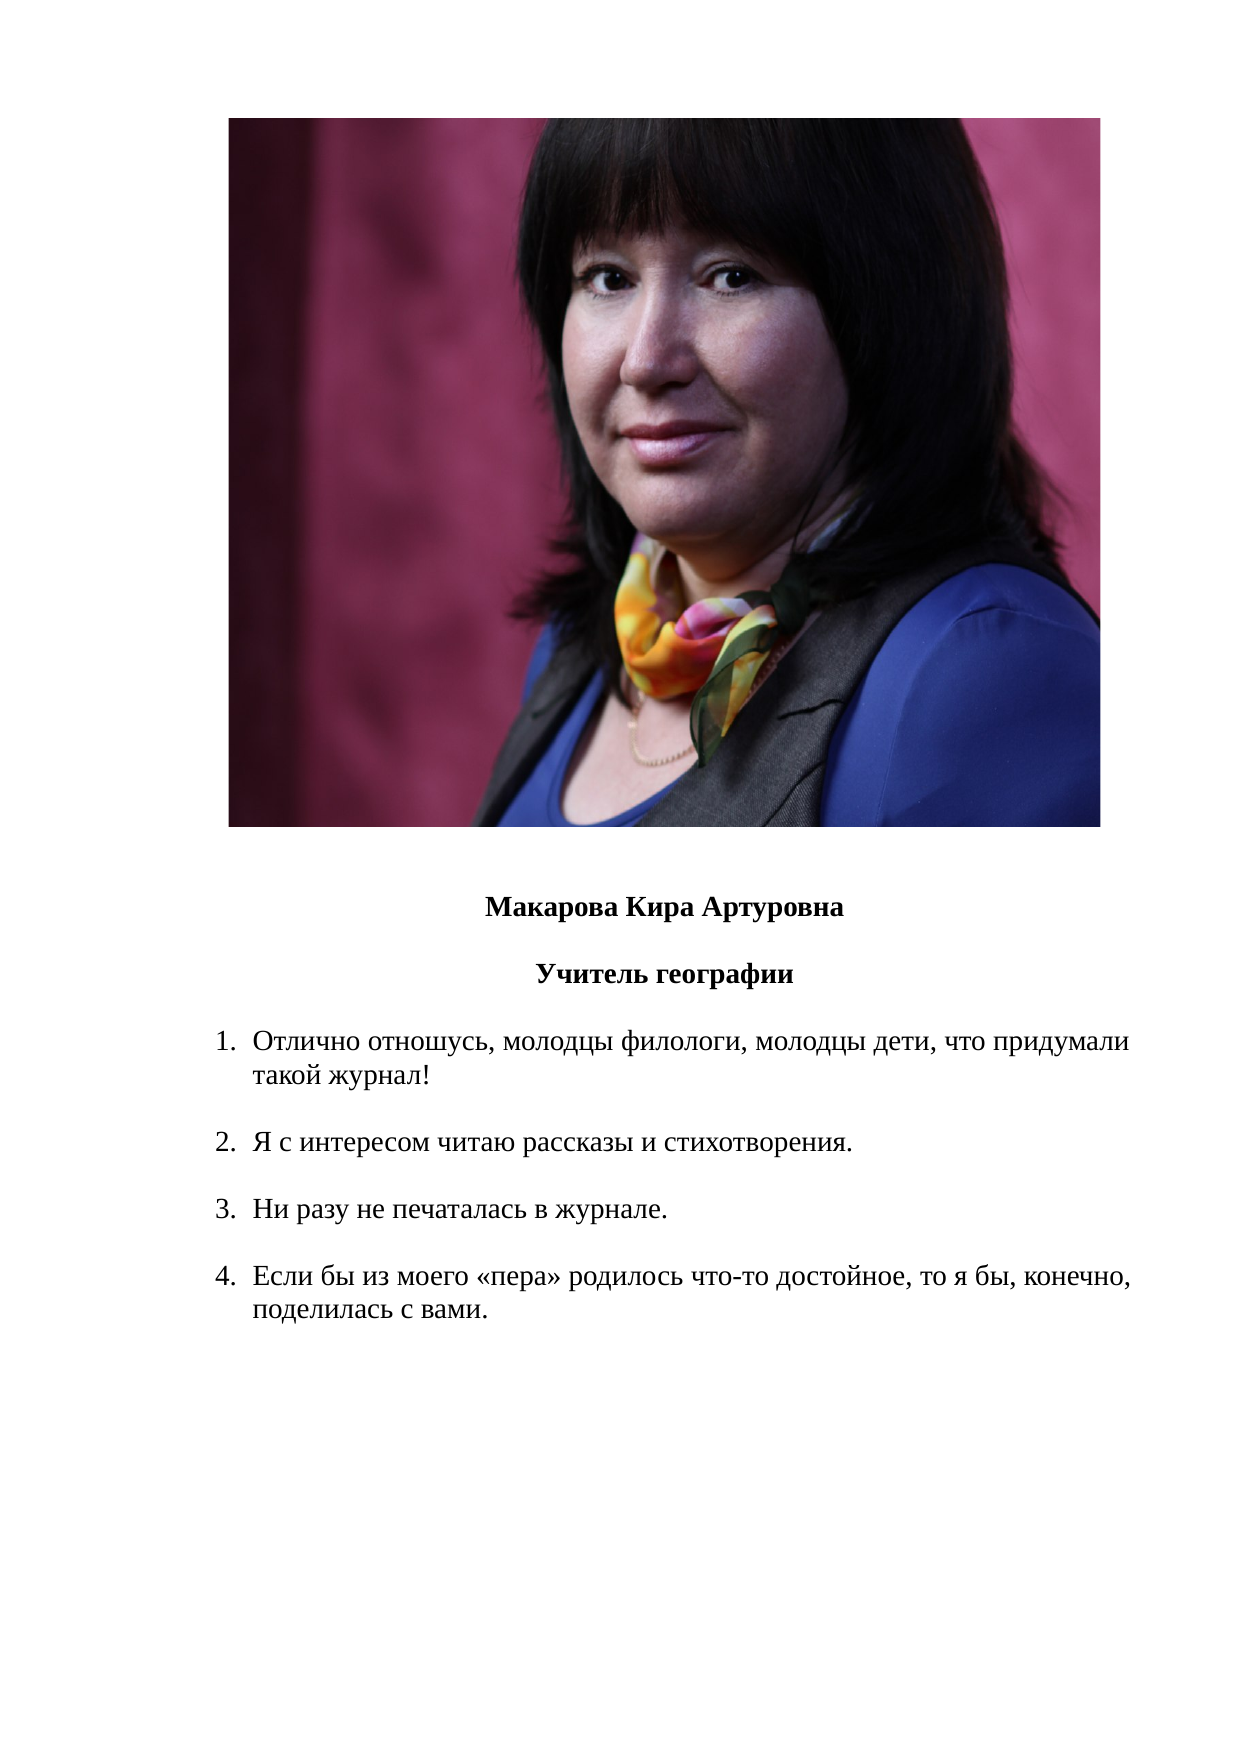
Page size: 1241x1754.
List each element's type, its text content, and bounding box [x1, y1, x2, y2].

text Учитель географии [177, 956, 1152, 990]
list Если бы из моего «пера» родилось что-то достойное, то я бы, конечно, поделилась с вами. [215, 1258, 1152, 1325]
list Я с интересом читаю рассказы и стихотворения. [215, 1124, 1152, 1157]
text Макарова Кира Артуровна [177, 889, 1152, 923]
list Ни разу не печаталась в журнале. [215, 1191, 1152, 1224]
picture [228, 118, 1101, 827]
list Отлично отношусь, молодцы филологи, молодцы дети, что придумали такой журнал! [215, 1023, 1152, 1090]
